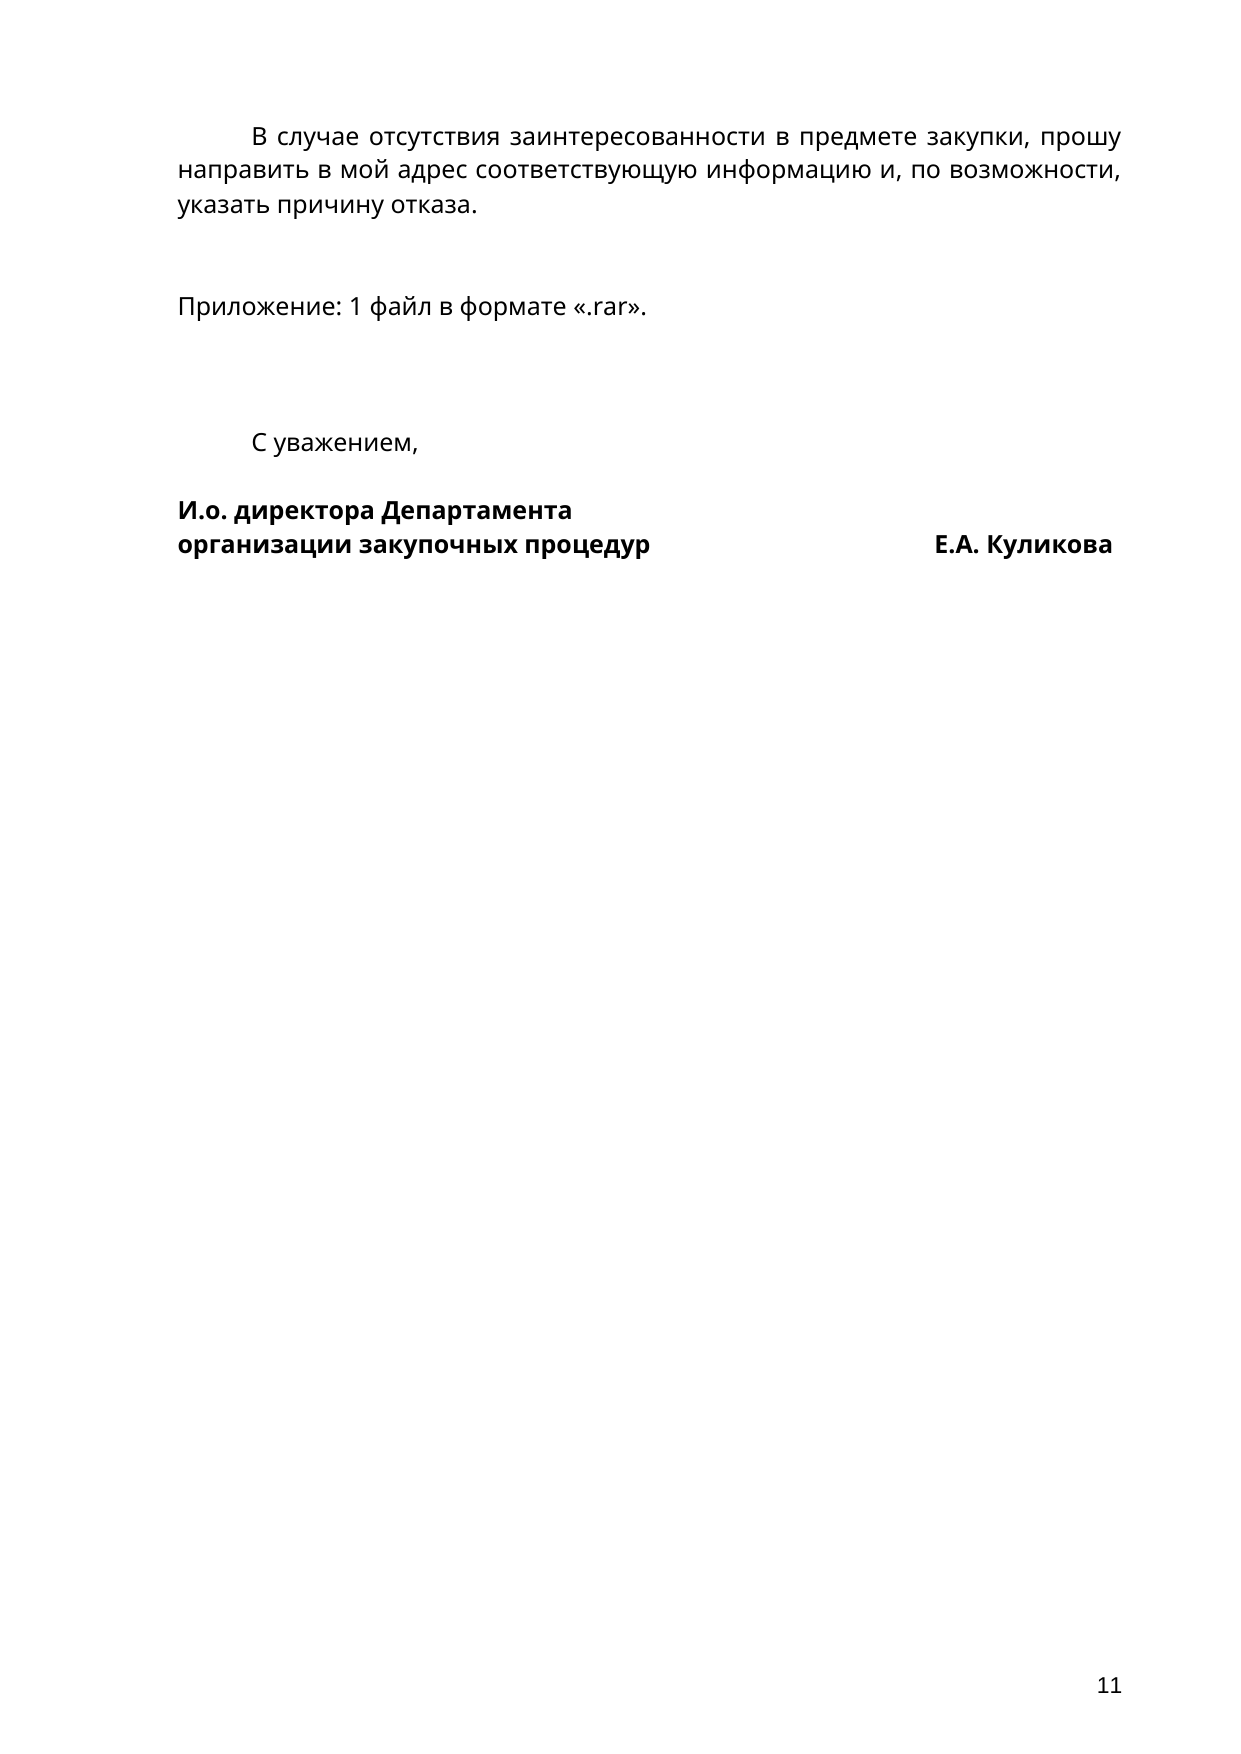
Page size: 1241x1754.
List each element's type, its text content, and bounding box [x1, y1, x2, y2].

text организации закупочных процедур Е.А. Куликова [177, 527, 1122, 561]
text Приложение: 1 файл в формате «.rar». [177, 288, 1122, 322]
text И.о. директора Департамента [177, 493, 1122, 527]
text С уважением, [177, 425, 1122, 459]
text В случае отсутствия заинтересованности в предмете закупки, прошу направить в мой адрес соответствующую информацию и, по возможности, указать причину отказа. [177, 118, 1122, 220]
